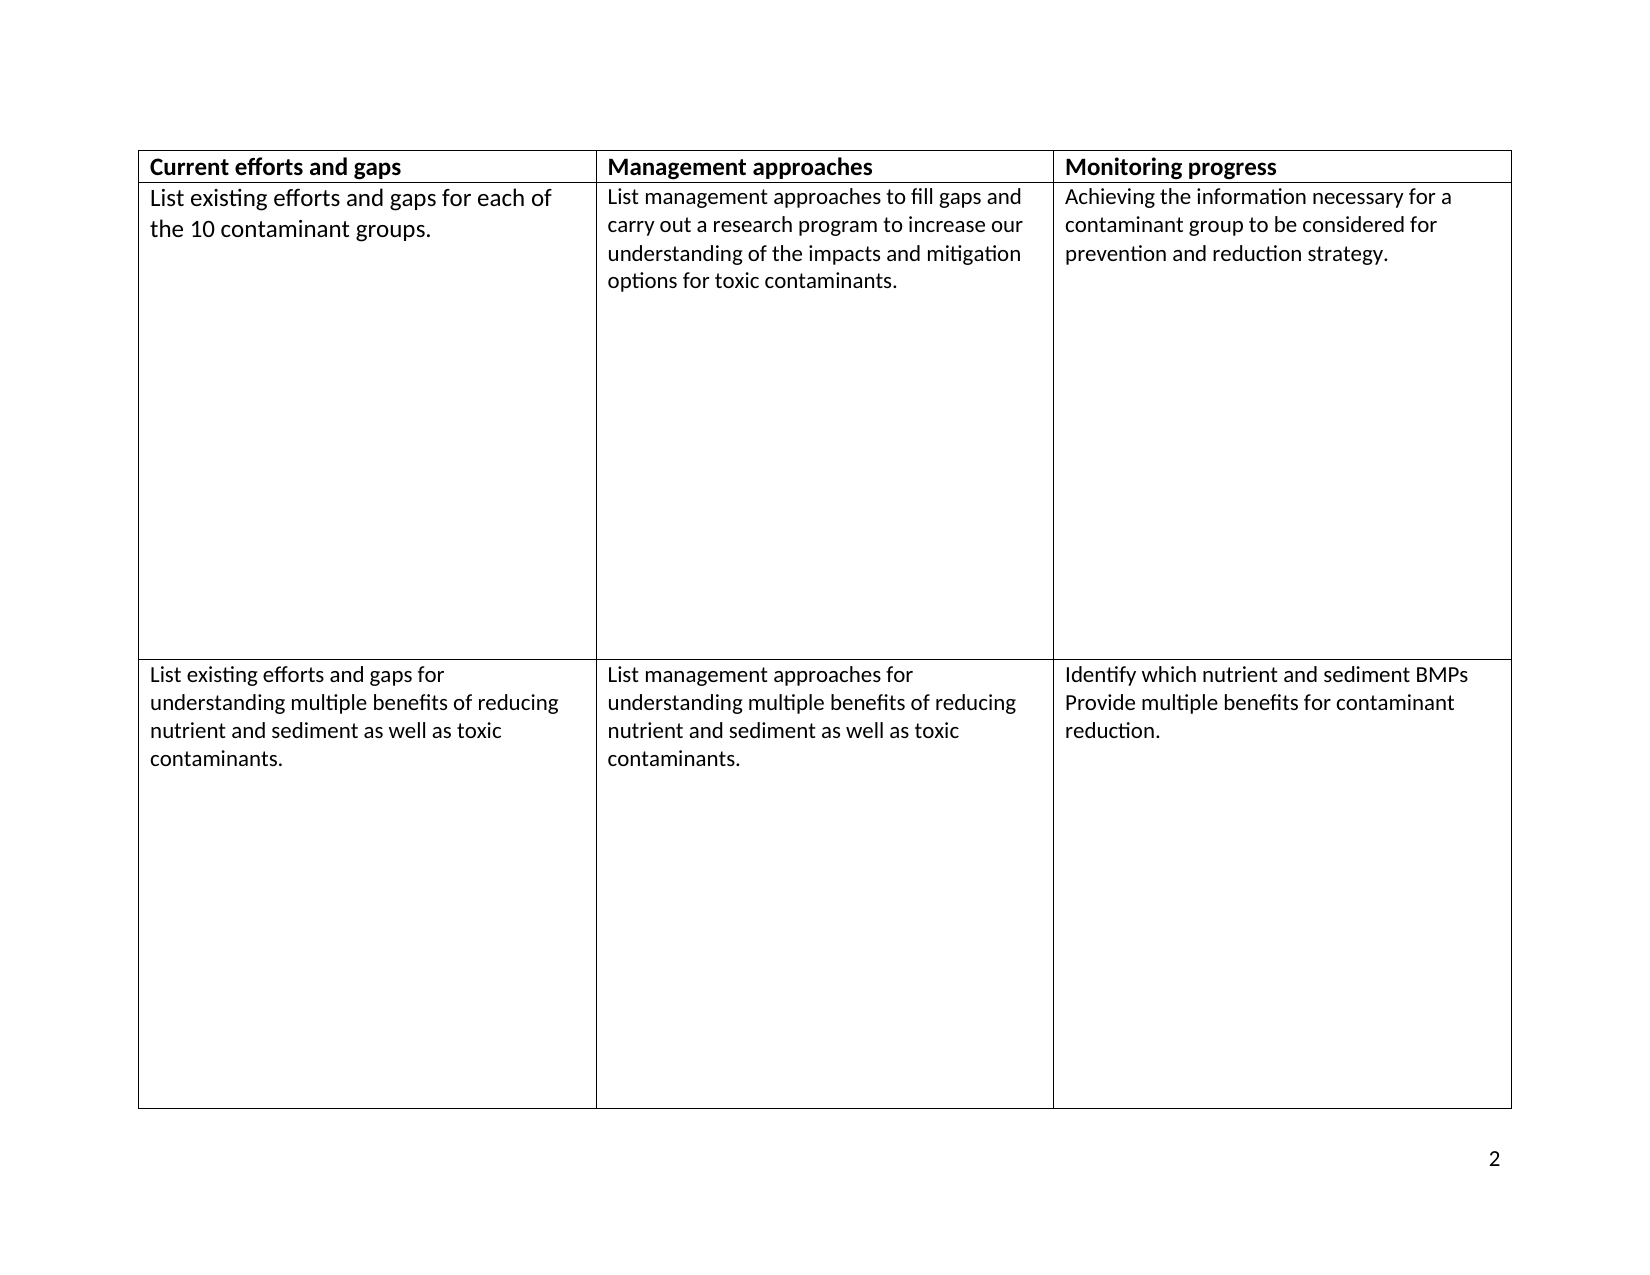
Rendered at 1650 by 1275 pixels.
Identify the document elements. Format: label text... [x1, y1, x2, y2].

table_cell List existing efforts and gaps for each of the 10 contaminant groups. [139, 183, 596, 659]
table_header Management approaches [597, 151, 1053, 182]
table_header Monitoring progress [1054, 151, 1511, 182]
table_cell List existing efforts and gaps for understanding multiple benefits of reducing nutrient and sediment as well as toxic contaminants. [139, 660, 596, 1108]
table_cell List management approaches for understanding multiple benefits of reducing nutrient and sediment as well as toxic contaminants. [597, 660, 1053, 1108]
table_header Current efforts and gaps [139, 151, 596, 182]
table_cell Identify which nutrient and sediment BMPs Provide multiple benefits for contaminant reduction. [1054, 660, 1511, 1108]
table_cell Achieving the information necessary for a contaminant group to be considered for prevention and reduction strategy. [1054, 183, 1511, 659]
table_cell List management approaches to fill gaps and carry out a research program to increase our understanding of the impacts and mitigation options for toxic contaminants. [597, 183, 1053, 659]
